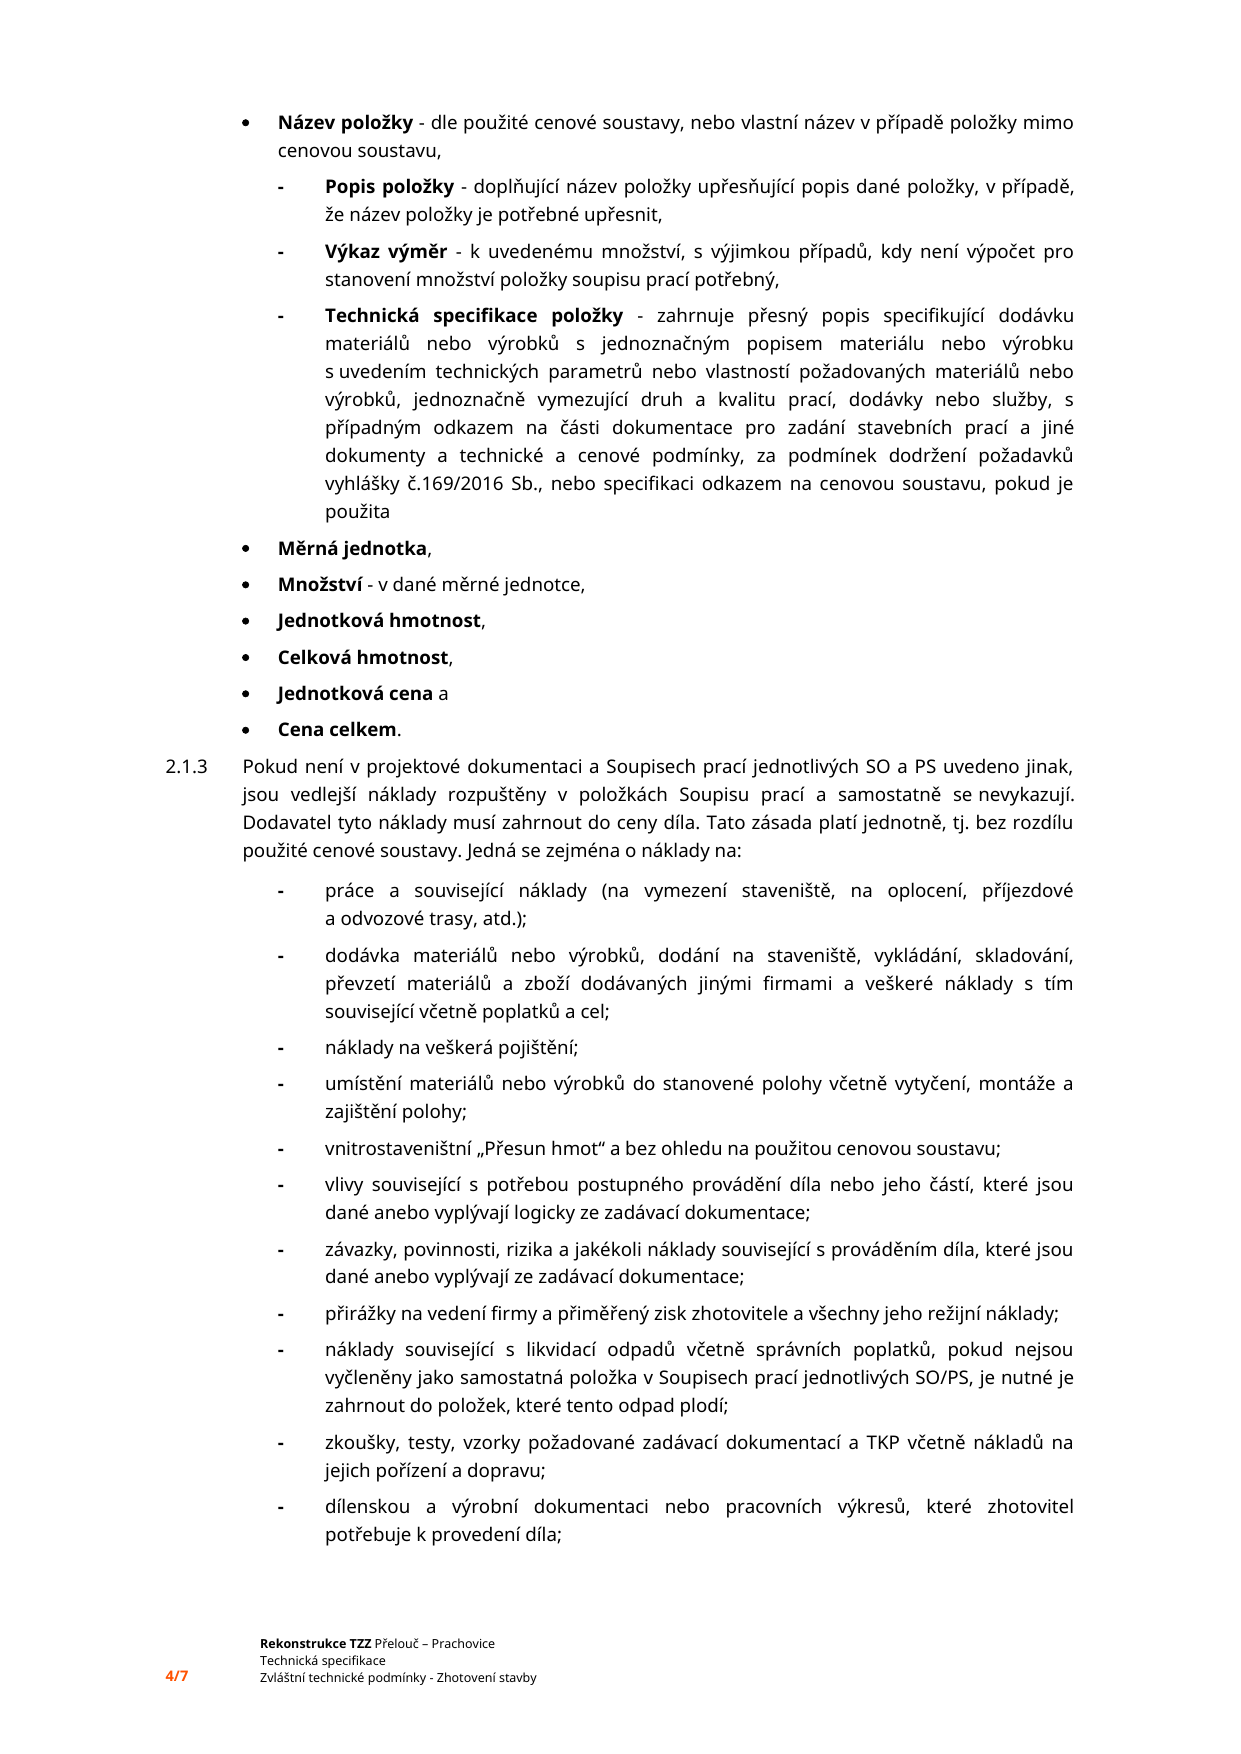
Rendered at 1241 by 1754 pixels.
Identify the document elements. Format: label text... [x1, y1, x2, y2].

text náklady související s likvidací odpadů včetně správních poplatků, pokud nejsou vyčleněny jako samostatná položka v Soupisech prací jednotlivých SO/PS, je nutné je zahrnout do položek, které tento odpad plodí; [278, 1337, 1075, 1418]
text dílenskou a výrobní dokumentaci nebo pracovních výkresů, které zhotovitel potřebuje k provedení díla; [278, 1493, 1075, 1547]
text dodávka materiálů nebo výrobků, dodání na staveniště, vykládání, skladování, převzetí materiálů a zboží dodávaných jinými firmami a veškeré náklady s tím související včetně poplatků a cel; [278, 942, 1075, 1023]
text Jednotková hmotnost, [242, 608, 1075, 633]
text Množství - v dané měrné jednotce, [242, 571, 1075, 597]
text Technická specifikace položky - zahrnuje přesný popis specifikující dodávku materiálů nebo výrobků s jednoznačným popisem materiálu nebo výrobku s uvedením technických parametrů nebo vlastností požadovaných materiálů nebo výrobků, jednoznačně vymezující druh a kvalitu prací, dodávky nebo služby, s případným odkazem na části dokumentace pro zadání stavebních prací a jiné dokumenty a technické a cenové podmínky, za podmínek dodržení požadavků vyhlášky č.169/2016 Sb., nebo specifikaci odkazem na cenovou soustavu, pokud je použita [278, 302, 1075, 524]
text vlivy související s potřebou postupného provádění díla nebo jeho částí, které jsou dané anebo vyplývají logicky ze zadávací dokumentace; [278, 1171, 1075, 1225]
text přirážky na vedení firmy a přiměřený zisk zhotovitele a všechny jeho režijní náklady; [278, 1300, 1075, 1326]
text Název položky - dle použité cenové soustavy, nebo vlastní název v případě položky mimo cenovou soustavu, [242, 109, 1075, 163]
text Měrná jednotka, [242, 535, 1075, 560]
text Cena celkem. [242, 717, 1075, 742]
text Popis položky - doplňující název položky upřesňující popis dané položky, v případě, že název položky je potřebné upřesnit, [278, 174, 1075, 227]
text zkoušky, testy, vzorky požadované zadávací dokumentací a TKP včetně nákladů na jejich pořízení a dopravu; [278, 1429, 1075, 1482]
text umístění materiálů nebo výrobků do stanovené polohy včetně vytyčení, montáže a zajištění polohy; [278, 1071, 1075, 1124]
text práce a související náklady (na vymezení staveniště, na oplocení, příjezdové a odvozové trasy, atd.); [278, 878, 1075, 931]
text Celková hmotnost, [242, 644, 1075, 669]
text náklady na veškerá pojištění; [278, 1034, 1075, 1060]
text Výkaz výměr - k uvedenému množství, s výjimkou případů, kdy není výpočet pro stanovení množství položky soupisu prací potřebný, [278, 238, 1075, 292]
text Jednotková cena a [242, 680, 1075, 706]
text vnitrostaveništní „Přesun hmot“ a bez ohledu na použitou cenovou soustavu; [278, 1135, 1075, 1161]
text závazky, povinnosti, rizika a jakékoli náklady související s prováděním díla, které jsou dané anebo vyplývají ze zadávací dokumentace; [278, 1236, 1075, 1289]
text Pokud není v projektové dokumentaci a Soupisech prací jednotlivých SO a PS uvedeno jinak, jsou vedlejší náklady rozpuštěny v položkách Soupisu prací a samostatně se nevykazují. Dodavatel tyto náklady musí zahrnout do ceny díla. Tato zásada platí jednotně, tj. bez rozdílu použité cenové soustavy. Jedná se zejména o náklady na: [165, 753, 1075, 863]
